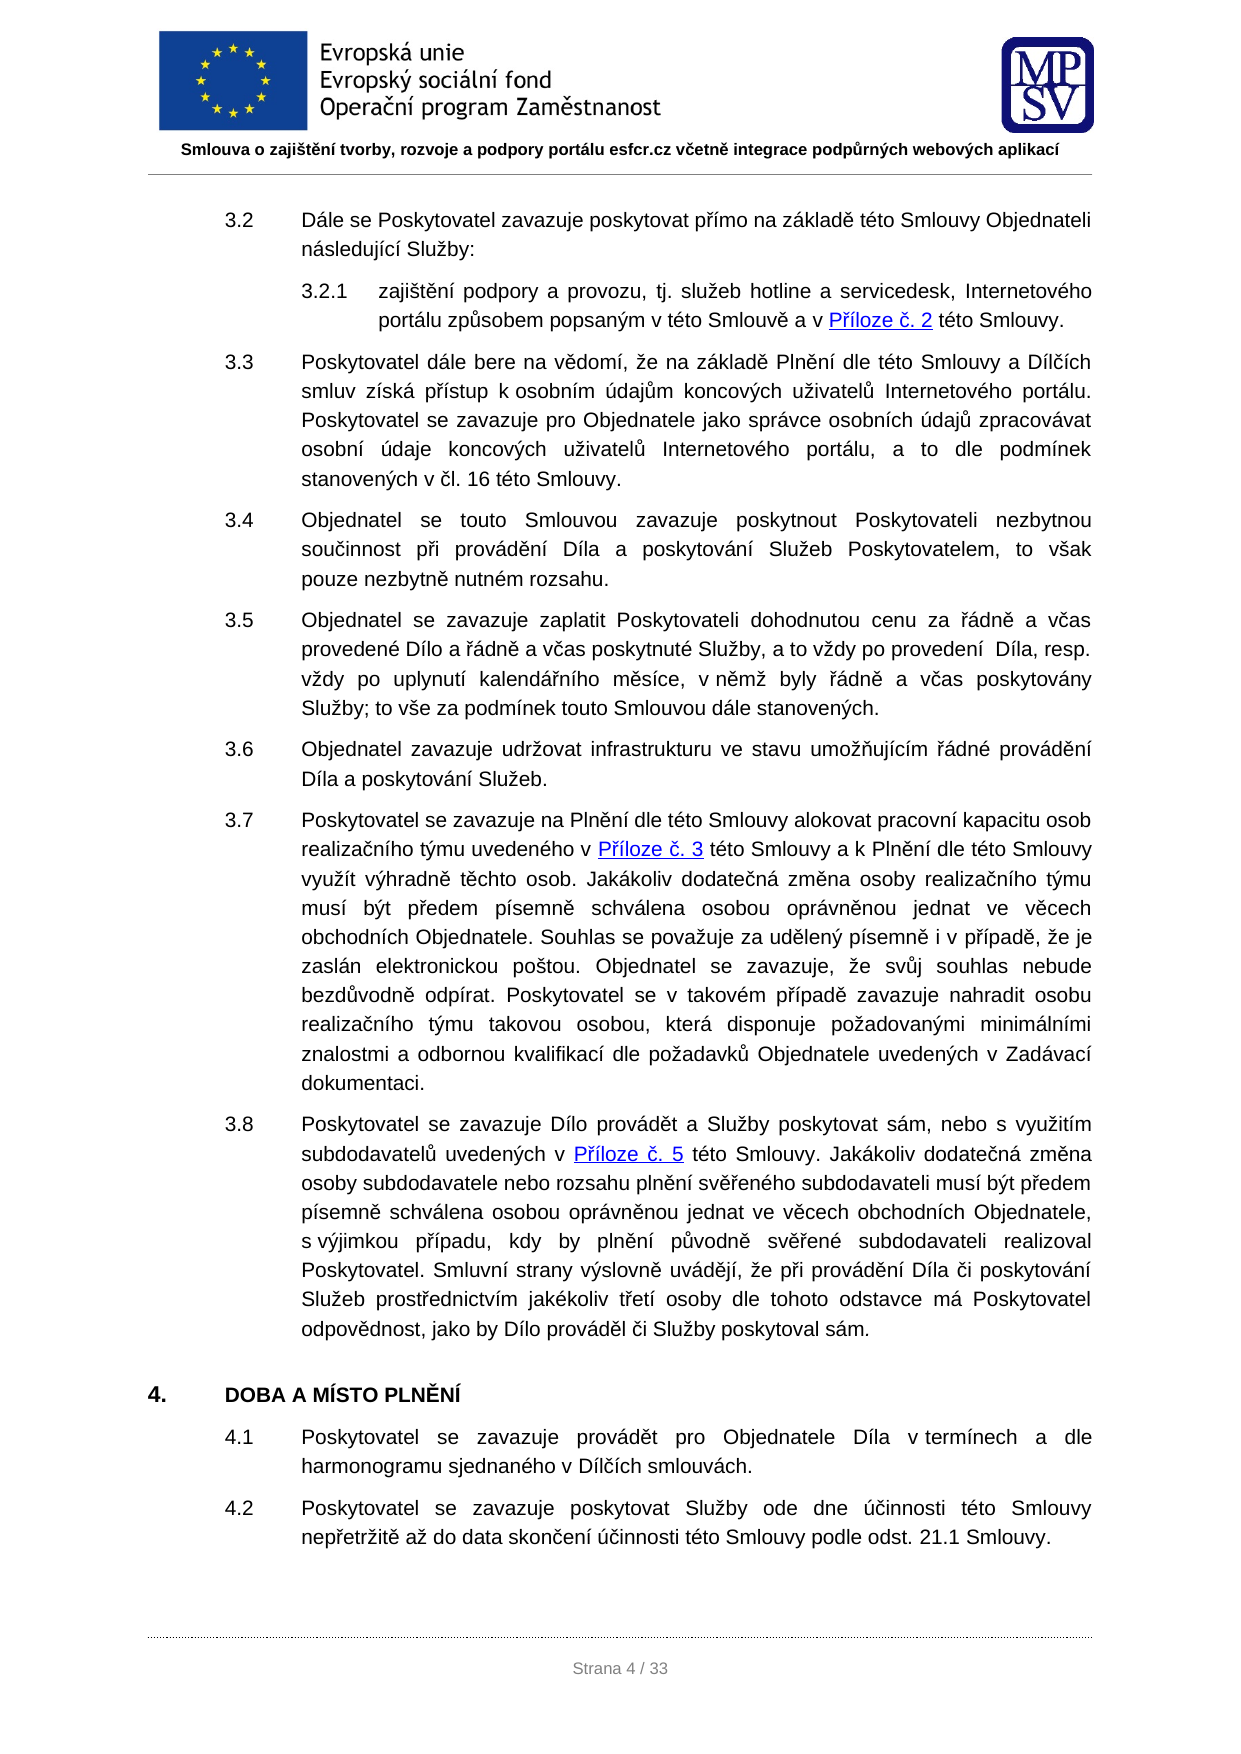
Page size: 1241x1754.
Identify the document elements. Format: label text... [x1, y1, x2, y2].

text DOBA A MÍSTO PLNĚNÍ [148, 1378, 1092, 1407]
text Objednatel zavazuje udržovat infrastrukturu ve stavu umožňujícím řádné provádění Díla a poskytování Služeb. [224, 732, 1092, 790]
text Poskytovatel se zavazuje provádět pro Objednatele Díla v termínech a dle harmonogramu sjednaného v Dílčích smlouvách. [224, 1419, 1092, 1478]
text Dále se Poskytovatel zavazuje poskytovat přímo na základě této Smlouvy Objednateli následující Služby: [224, 203, 1092, 261]
text Poskytovatel dále bere na vědomí, že na základě Plnění dle této Smlouvy a Dílčích smluv získá přístup k osobním údajům koncových uživatelů Internetového portálu. Poskytovatel se zavazuje pro Objednatele jako správce osobních údajů zpracovávat osobní údaje koncových uživatelů Internetového portálu, a to dle podmínek stanovených v čl. 16 této Smlouvy. [224, 344, 1092, 490]
text Poskytovatel se zavazuje poskytovat Služby ode dne účinnosti této Smlouvy nepřetržitě až do data skončení účinnosti této Smlouvy podle odst. 21.1 Smlouvy. [224, 1490, 1092, 1549]
text Poskytovatel se zavazuje na Plnění dle této Smlouvy alokovat pracovní kapacitu osob realizačního týmu uvedeného v Příloze č. 3 této Smlouvy a k Plnění dle této Smlouvy využít výhradně těchto osob. Jakákoliv dodatečná změna osoby realizačního týmu musí být předem písemně schválena osobou oprávněnou jednat ve věcech obchodních Objednatele. Souhlas se považuje za udělený písemně i v případě, že je zaslán elektronickou poštou. Objednatel se zavazuje, že svůj souhlas nebude bezdůvodně odpírat. Poskytovatel se v takovém případě zavazuje nahradit osobu realizačního týmu takovou osobou, která disponuje požadovanými minimálními znalostmi a odbornou kvalifikací dle požadavků Objednatele uvedených v Zadávací dokumentaci. [224, 803, 1092, 1094]
text Objednatel se touto Smlouvou zavazuje poskytnout Poskytovateli nezbytnou součinnost při provádění Díla a poskytování Služeb Poskytovatelem, to však pouze nezbytně nutném rozsahu. [224, 503, 1092, 590]
list zajištění podpory a provozu, tj. služeb hotline a servicedesk, Internetového portálu způsobem popsaným v této Smlouvě a v Příloze č. 2 této Smlouvy. [301, 274, 1092, 332]
picture [1001, 37, 1094, 133]
text Poskytovatel se zavazuje Dílo provádět a Služby poskytovat sám, nebo s využitím subdodavatelů uvedených v Příloze č. 5 této Smlouvy. Jakákoliv dodatečná změna osoby subdodavatele nebo rozsahu plnění svěřeného subdodavateli musí být předem písemně schválena osobou oprávněnou jednat ve věcech obchodních Objednatele, s výjimkou případu, kdy by plnění původně svěřené subdodavateli realizoval Poskytovatel. Smluvní strany výslovně uvádějí, že při provádění Díla či poskytování Služeb prostřednictvím jakékoliv třetí osoby dle tohoto odstavce má Poskytovatel odpovědnost, jako by Dílo prováděl či Služby poskytoval sám. [224, 1107, 1092, 1340]
text Objednatel se zavazuje zaplatit Poskytovateli dohodnutou cenu za řádně a včas provedené Dílo a řádně a včas poskytnuté Služby, a to vždy po provedení Díla, resp. vždy po uplynutí kalendářního měsíce, v němž byly řádně a včas poskytovány Služby; to vše za podmínek touto Smlouvou dále stanovených. [224, 603, 1092, 719]
picture [156, 28, 661, 133]
